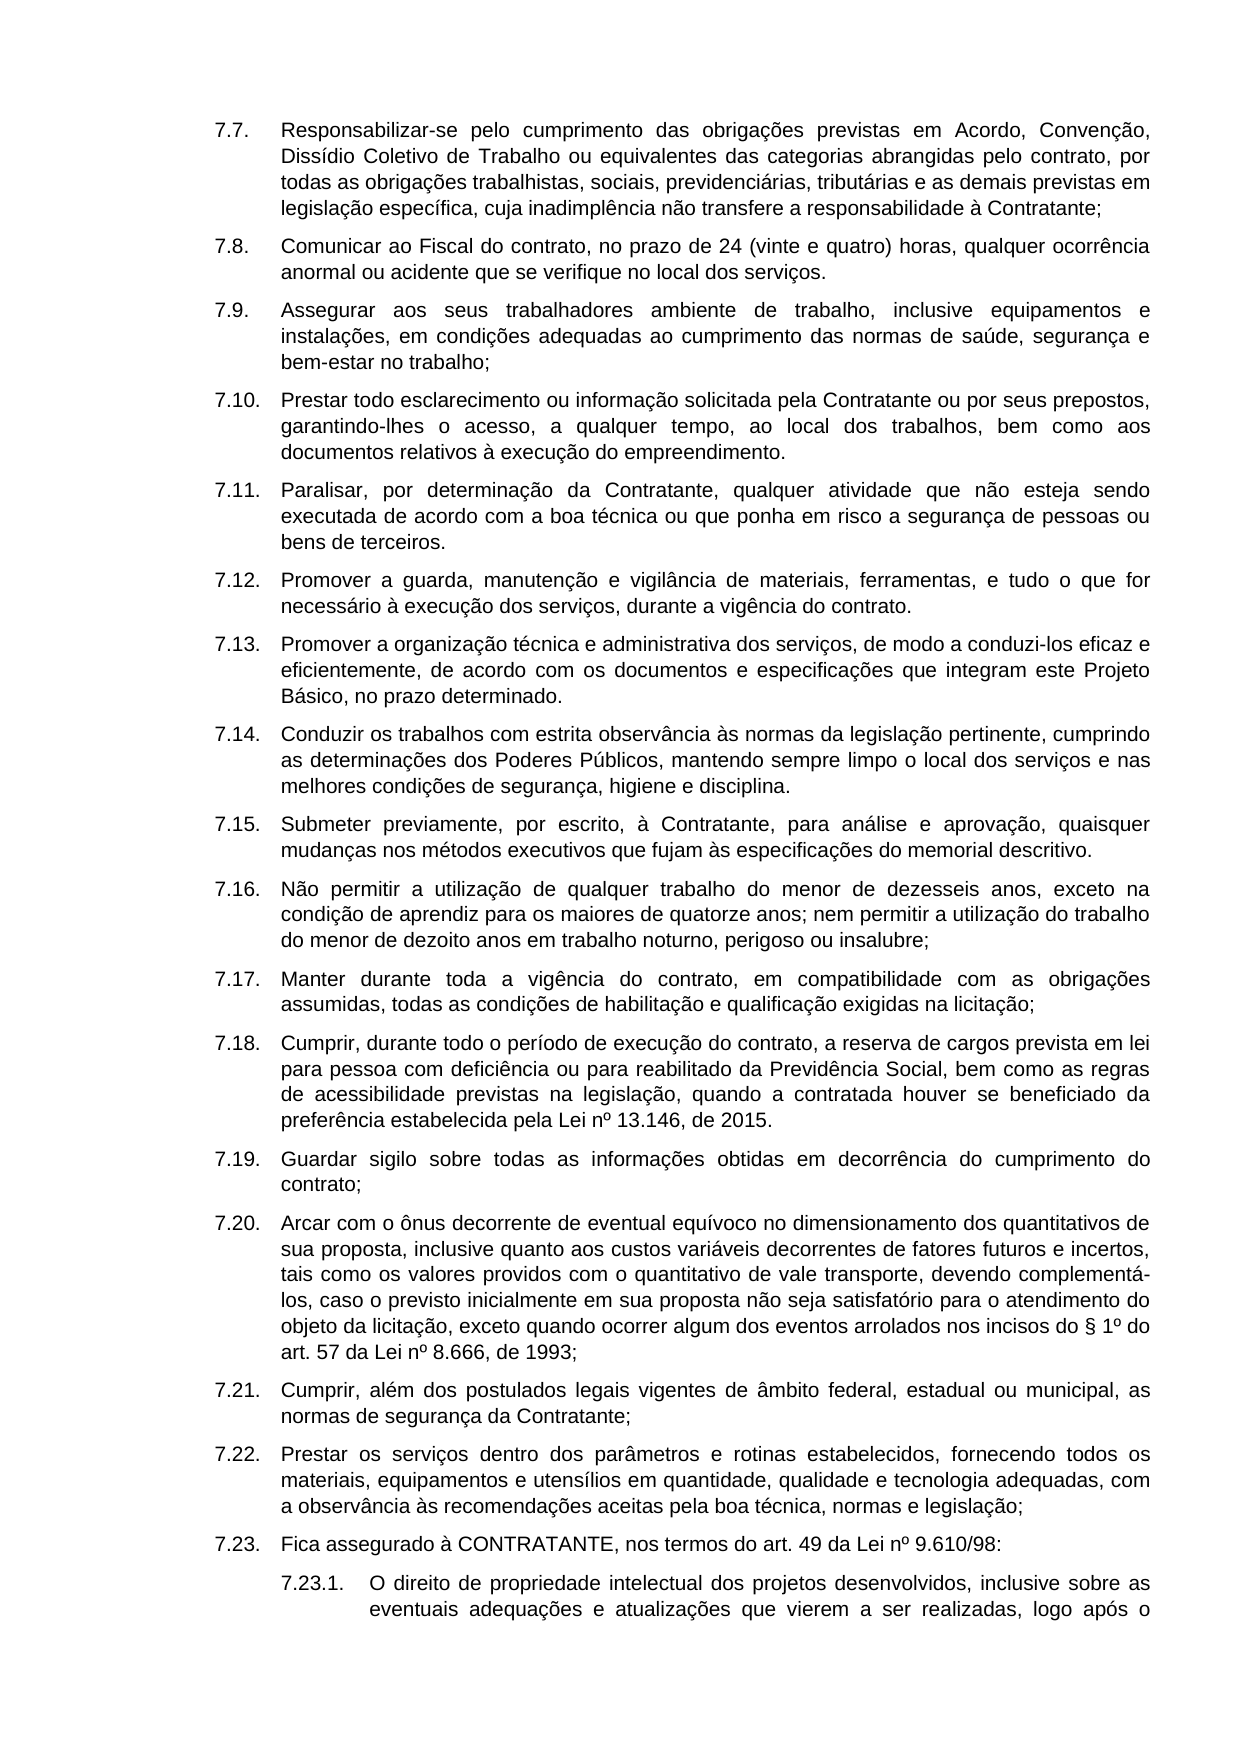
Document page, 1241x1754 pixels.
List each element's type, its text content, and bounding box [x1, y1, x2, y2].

subtitle Conduzir os trabalhos com estrita observância às normas da legislação pertinente, cumprindo as determinações dos Poderes Públicos, mantendo sempre limpo o local dos serviços e nas melhores condições de segurança, higiene e disciplina. [214, 722, 1152, 798]
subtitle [281, 1571, 1152, 1620]
subtitle Arcar com o ônus decorrente de eventual equívoco no dimensionamento dos quantitativos de sua proposta, inclusive quanto aos custos variáveis decorrentes de fatores futuros e incertos, tais como os valores providos com o quantitativo de vale transporte, devendo complementá-los, caso o previsto inicialmente em sua proposta não seja satisfatório para o atendimento do objeto da licitação, exceto quando ocorrer algum dos eventos arrolados nos incisos do § 1º do art. 57 da Lei nº 8.666, de 1993; [214, 1211, 1152, 1364]
subtitle Promover a guarda, manutenção e vigilância de materiais, ferramentas, e tudo o que for necessário à execução dos serviços, durante a vigência do contrato. [214, 568, 1152, 618]
subtitle Cumprir, durante todo o período de execução do contrato, a reserva de cargos prevista em lei para pessoa com deficiência ou para reabilitado da Previdência Social, bem como as regras de acessibilidade previstas na legislação, quando a contratada houver se beneficiado da preferência estabelecida pela Lei nº 13.146, de 2015. [214, 1031, 1152, 1132]
subtitle Guardar sigilo sobre todas as informações obtidas em decorrência do cumprimento do contrato; [214, 1146, 1152, 1196]
subtitle Cumprir, além dos postulados legais vigentes de âmbito federal, estadual ou municipal, as normas de segurança da Contratante; [214, 1378, 1152, 1428]
subtitle Assegurar aos seus trabalhadores ambiente de trabalho, inclusive equipamentos e instalações, em condições adequadas ao cumprimento das normas de saúde, segurança e bem-estar no trabalho; [214, 298, 1152, 374]
subtitle Comunicar ao Fiscal do contrato, no prazo de 24 (vinte e quatro) horas, qualquer ocorrência anormal ou acidente que se verifique no local dos serviços. [214, 234, 1152, 284]
subtitle Manter durante toda a vigência do contrato, em compatibilidade com as obrigações assumidas, todas as condições de habilitação e qualificação exigidas na licitação; [214, 966, 1152, 1016]
subtitle Promover a organização técnica e administrativa dos serviços, de modo a conduzi-los eficaz e eficientemente, de acordo com os documentos e especificações que integram este Projeto Básico, no prazo determinado. [214, 632, 1152, 708]
subtitle Fica assegurado à CONTRATANTE, nos termos do art. 49 da Lei nº 9.610/98: [214, 1532, 1152, 1556]
subtitle Responsabilizar-se pelo cumprimento das obrigações previstas em Acordo, Convenção, Dissídio Coletivo de Trabalho ou equivalentes das categorias abrangidas pelo contrato, por todas as obrigações trabalhistas, sociais, previdenciárias, tributárias e as demais previstas em legislação específica, cuja inadimplência não transfere a responsabilidade à Contratante; [214, 118, 1152, 219]
subtitle Prestar todo esclarecimento ou informação solicitada pela Contratante ou por seus prepostos, garantindo-lhes o acesso, a qualquer tempo, ao local dos trabalhos, bem como aos documentos relativos à execução do empreendimento. [214, 388, 1152, 464]
subtitle Paralisar, por determinação da Contratante, qualquer atividade que não esteja sendo executada de acordo com a boa técnica ou que ponha em risco a segurança de pessoas ou bens de terceiros. [214, 478, 1152, 554]
subtitle Submeter previamente, por escrito, à Contratante, para análise e aprovação, quaisquer mudanças nos métodos executivos que fujam às especificações do memorial descritivo. [214, 812, 1152, 862]
subtitle Prestar os serviços dentro dos parâmetros e rotinas estabelecidos, fornecendo todos os materiais, equipamentos e utensílios em quantidade, qualidade e tecnologia adequadas, com a observância às recomendações aceitas pela boa técnica, normas e legislação; [214, 1442, 1152, 1518]
subtitle Não permitir a utilização de qualquer trabalho do menor de dezesseis anos, exceto na condição de aprendiz para os maiores de quatorze anos; nem permitir a utilização do trabalho do menor de dezoito anos em trabalho noturno, perigoso ou insalubre; [214, 876, 1152, 952]
